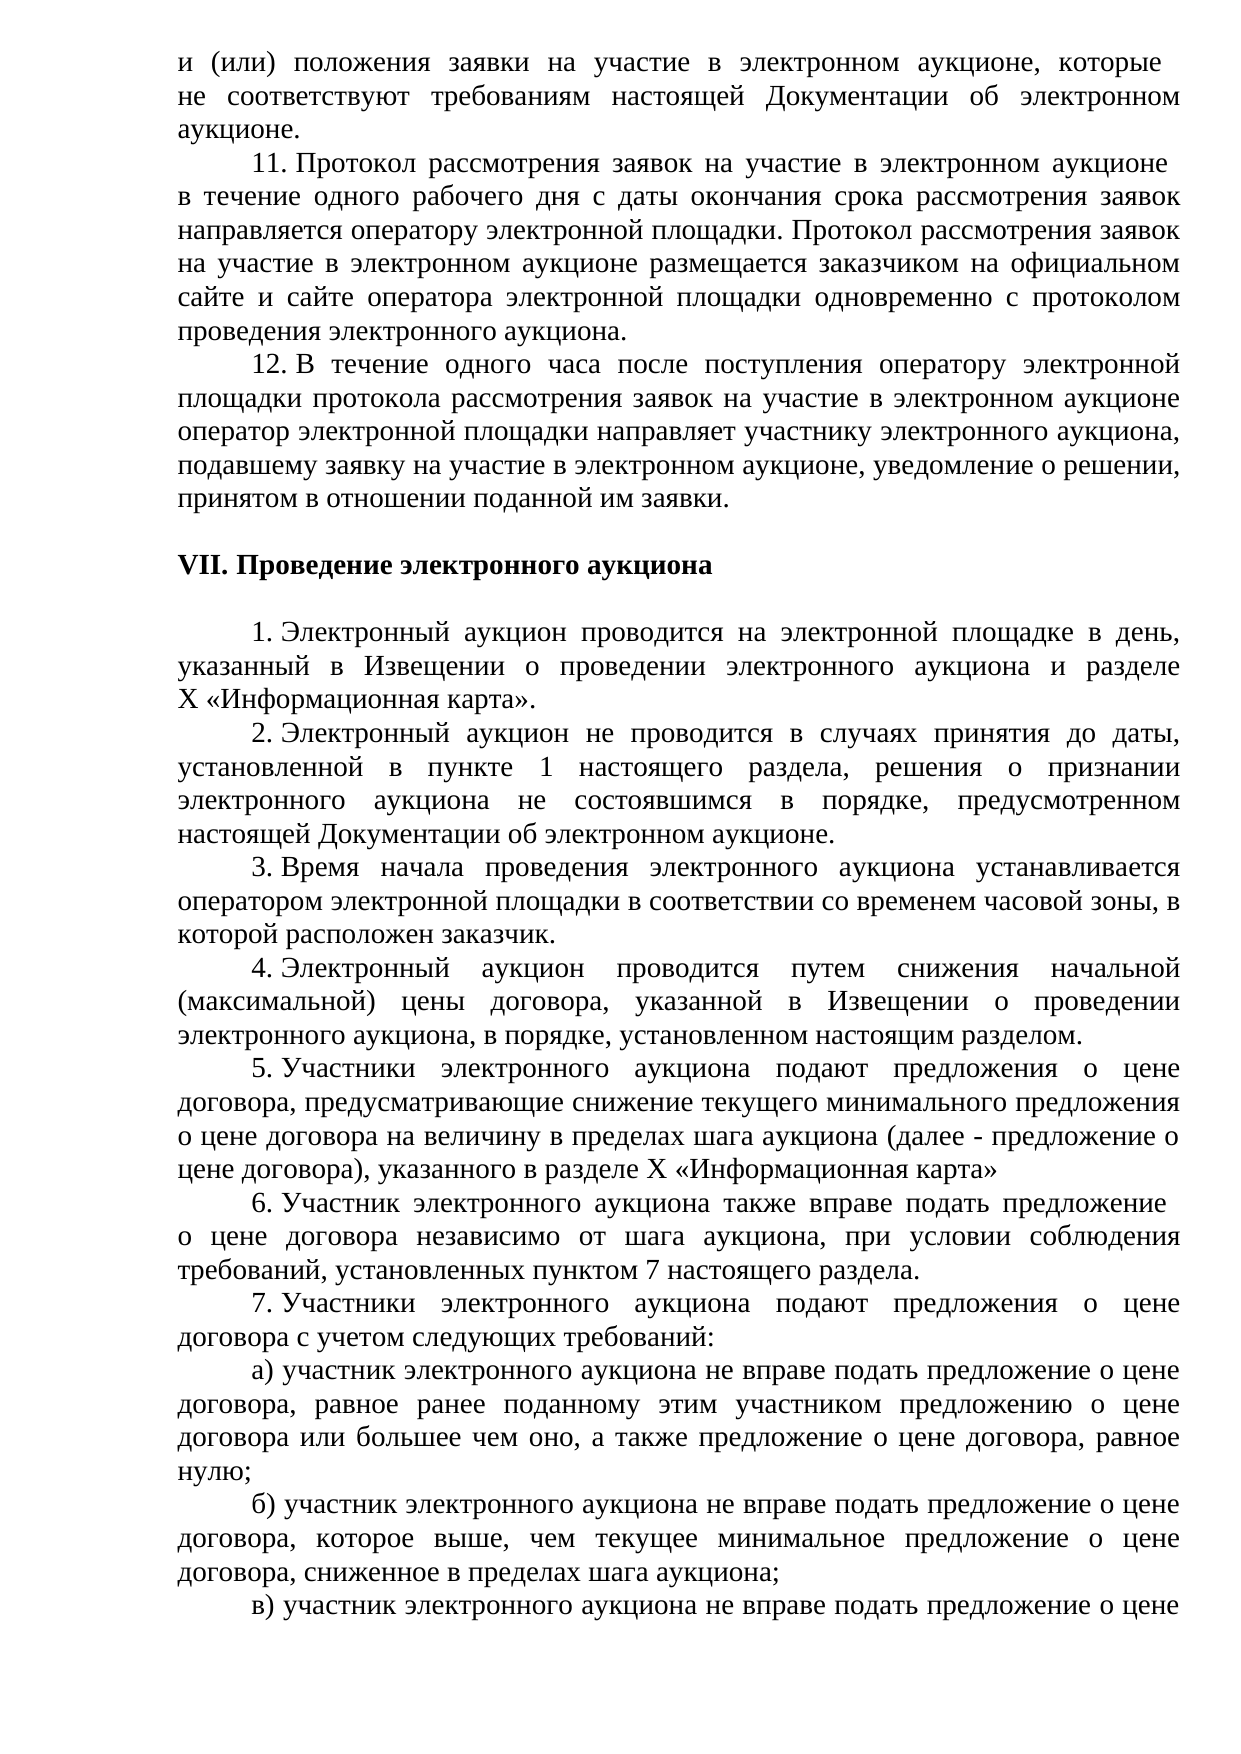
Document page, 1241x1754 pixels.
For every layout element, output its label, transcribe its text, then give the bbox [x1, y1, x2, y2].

list Время начала проведения электронного аукциона устанавливается оператором электронной площадки в соответствии со временем часовой зоны, в которой расположен заказчик. [177, 849, 1181, 950]
list Протокол рассмотрения заявок на участие в электронном аукционе в течение одного рабочего дня с даты окончания срока рассмотрения заявок направляется оператору электронной площадки. Протокол рассмотрения заявок на участие в электронном аукционе размещается заказчиком на официальном сайте и сайте оператора электронной площадки одновременно с протоколом проведения электронного аукциона. [177, 145, 1181, 346]
list Электронный аукцион не проводится в случаях принятия до даты, установленной в пункте 1 настоящего раздела, решения о признании электронного аукциона не состоявшимся в порядке, предусмотренном настоящей Документации об электронном аукционе. [177, 715, 1181, 849]
list Электронный аукцион проводится путем снижения начальной (максимальной) цены договора, указанной в Извещении о проведении электронного аукциона, в порядке, установленном настоящим разделом. [177, 950, 1181, 1051]
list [177, 44, 1181, 145]
list В течение одного часа после поступления оператору электронной площадки протокола рассмотрения заявок на участие в электронном аукционе оператор электронной площадки направляет участнику электронного аукциона, подавшему заявку на участие в электронном аукционе, уведомление о решении, принятом в отношении поданной им заявки. [177, 346, 1181, 514]
text б) участник электронного аукциона не вправе подать предложение о цене договора, которое выше, чем текущее минимальное предложение о цене договора, сниженное в пределах шага аукциона; [177, 1487, 1181, 1587]
list Участник электронного аукциона также вправе подать предложение о цене договора независимо от шага аукциона, при условии соблюдения требований, установленных пунктом 7 настоящего раздела. [177, 1185, 1181, 1285]
list Проведение электронного аукциона [177, 547, 1181, 581]
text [177, 1587, 1181, 1621]
text а) участник электронного аукциона не вправе подать предложение о цене договора, равное ранее поданному этим участником предложению о цене договора или большее чем оно, а также предложение о цене договора, равное нулю; [177, 1352, 1181, 1487]
list Участники электронного аукциона подают предложения о цене договора, предусматривающие снижение текущего минимального предложения о цене договора на величину в пределах шага аукциона (далее - предложение о цене договора), указанного в разделе X «Информационная карта» [177, 1051, 1181, 1185]
list Электронный аукцион проводится на электронной площадке в день, указанный в Извещении о проведении электронного аукциона и разделе X «Информационная карта». [177, 614, 1181, 715]
list Участники электронного аукциона подают предложения о цене договора с учетом следующих требований: [177, 1285, 1181, 1352]
